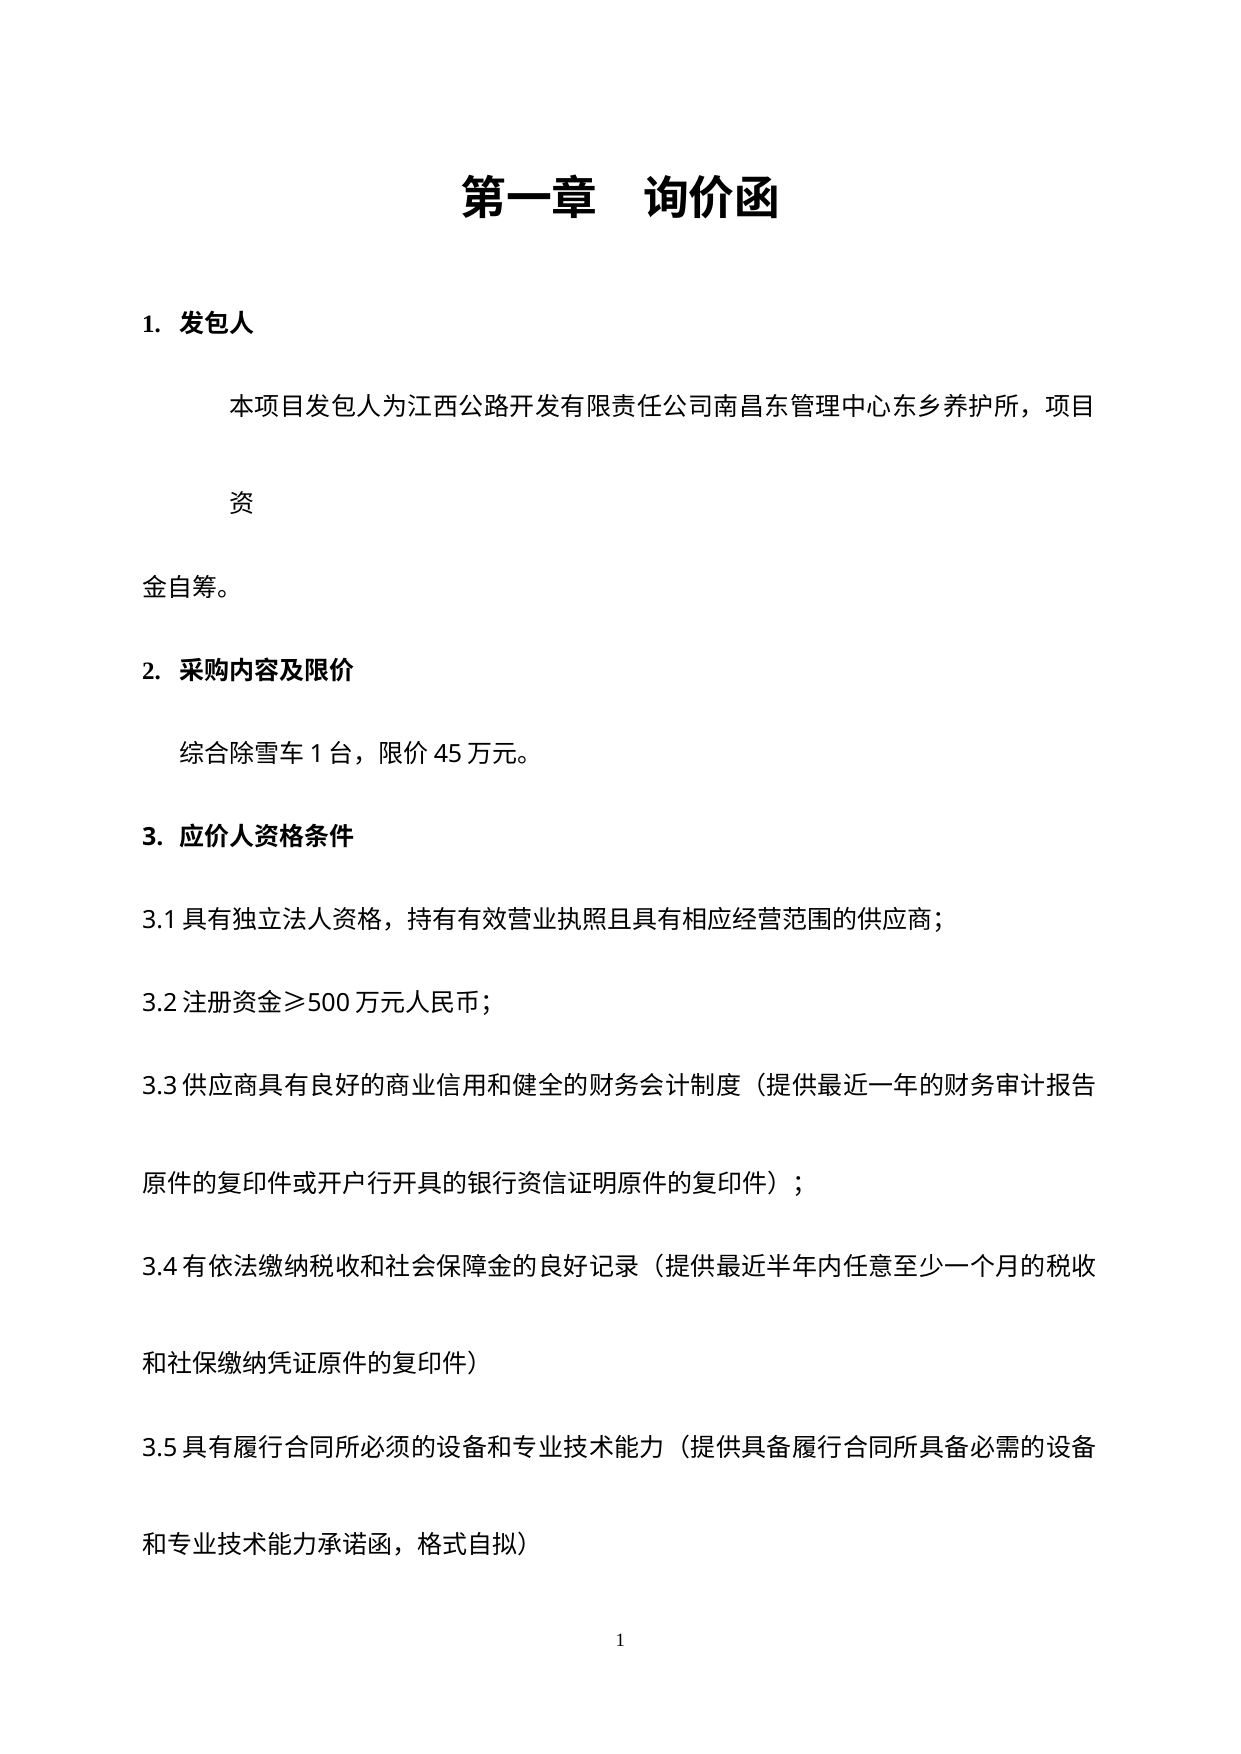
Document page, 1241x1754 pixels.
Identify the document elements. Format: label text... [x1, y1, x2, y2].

list 综合除雪车1台，限价45万元。 [179, 719, 1098, 784]
list 应价人资格条件 [142, 802, 1098, 867]
text 金自筹。 [142, 553, 1098, 618]
list 采购内容及限价 [142, 636, 1098, 701]
text 3.2注册资金≥500万元人民币； [142, 968, 1098, 1033]
subtitle 询价函 [142, 146, 1098, 243]
list 本项目发包人为江西公路开发有限责任公司南昌东管理中心东乡养护所，项目资 [229, 372, 1098, 534]
text 3.3供应商具有良好的商业信用和健全的财务会计制度（提供最近一年的财务审计报告原件的复印件或开户行开具的银行资信证明原件的复印件）； [142, 1051, 1098, 1214]
text 3.1具有独立法人资格，持有有效营业执照且具有相应经营范围的供应商； [142, 885, 1098, 950]
list 发包人 [142, 289, 1098, 354]
text 3.5具有履行合同所必须的设备和专业技术能力（提供具备履行合同所具备必需的设备和专业技术能力承诺函，格式自拟） [142, 1413, 1098, 1575]
text 3.4有依法缴纳税收和社会保障金的良好记录（提供最近半年内任意至少一个月的税收和社保缴纳凭证原件的复印件） [142, 1232, 1098, 1394]
